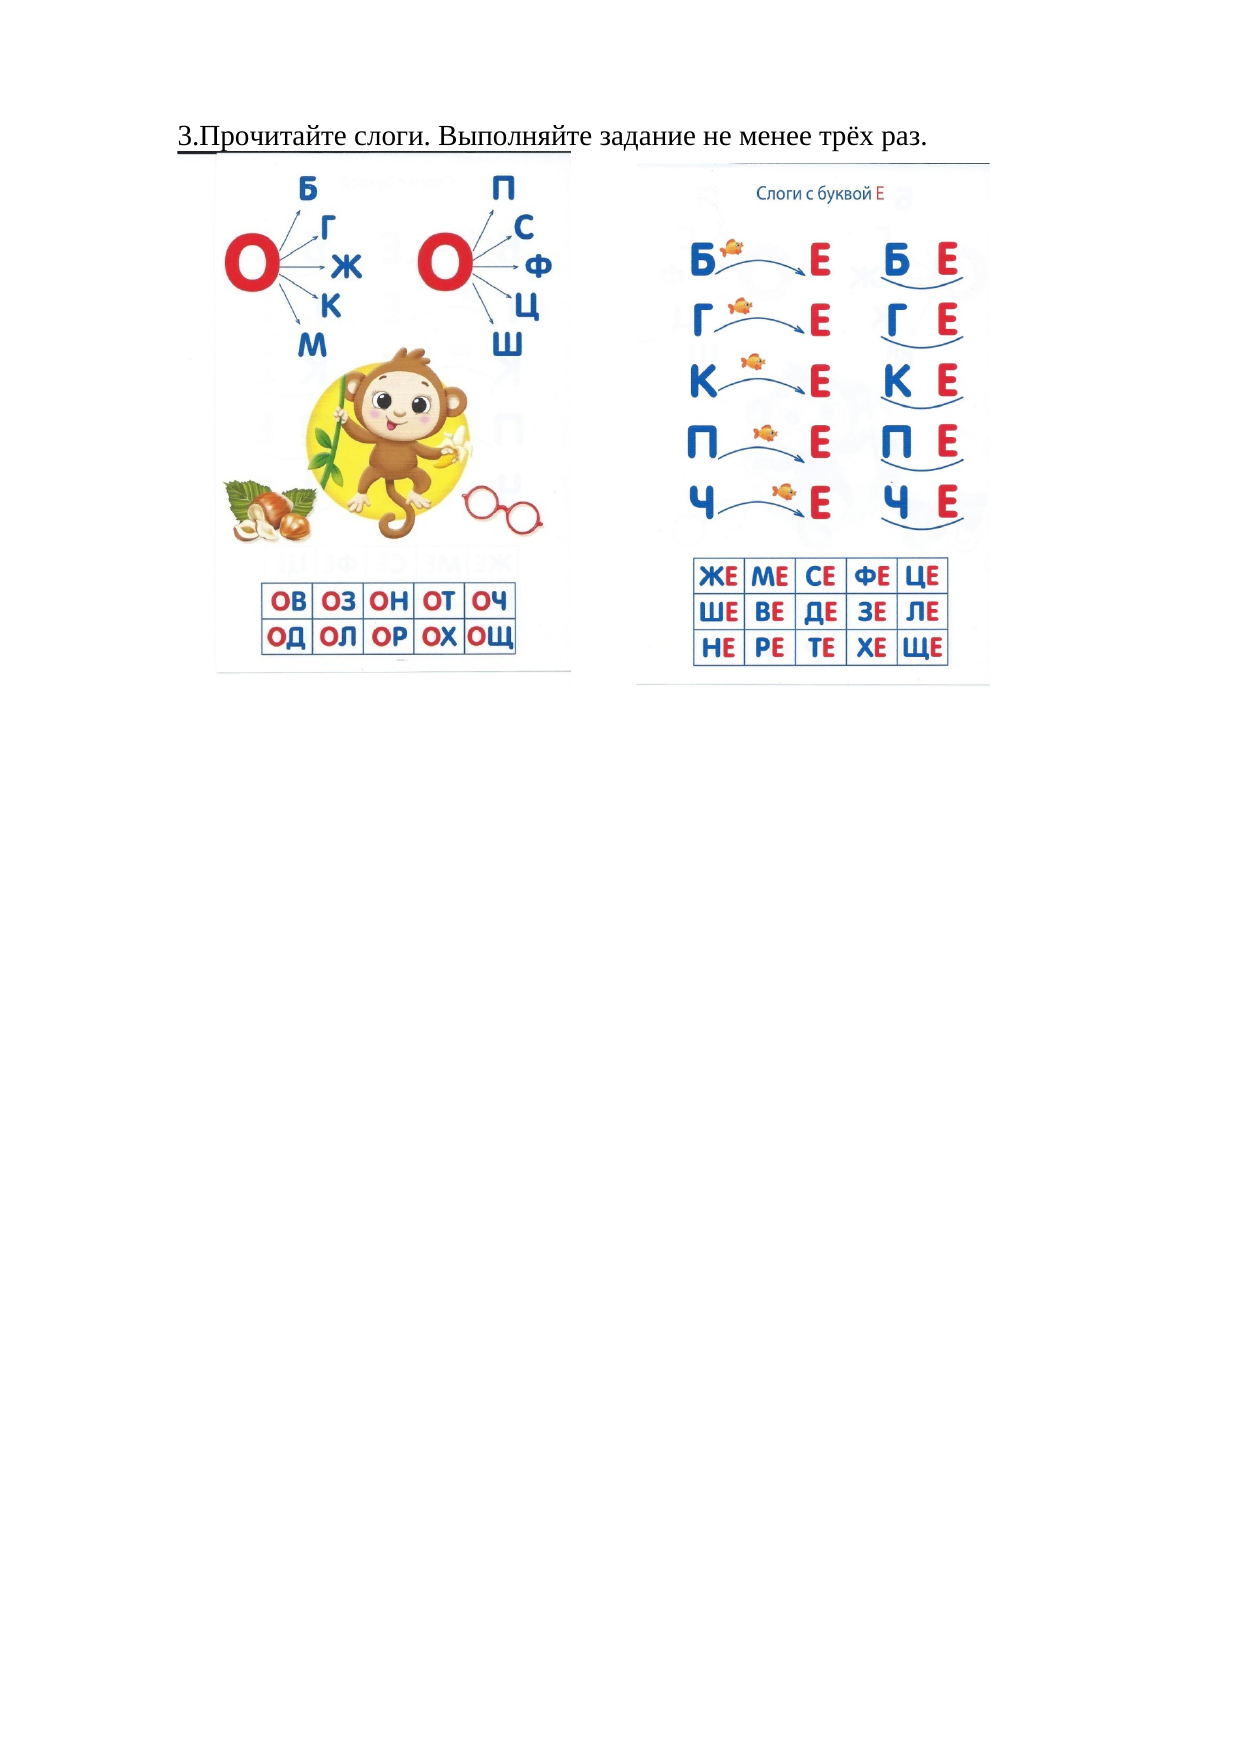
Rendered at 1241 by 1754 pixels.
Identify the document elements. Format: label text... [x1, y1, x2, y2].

text 3.Прочитайте слоги. Выполняйте задание не менее трёх раз. [177, 118, 1152, 152]
picture [177, 151, 571, 690]
picture [636, 163, 990, 690]
